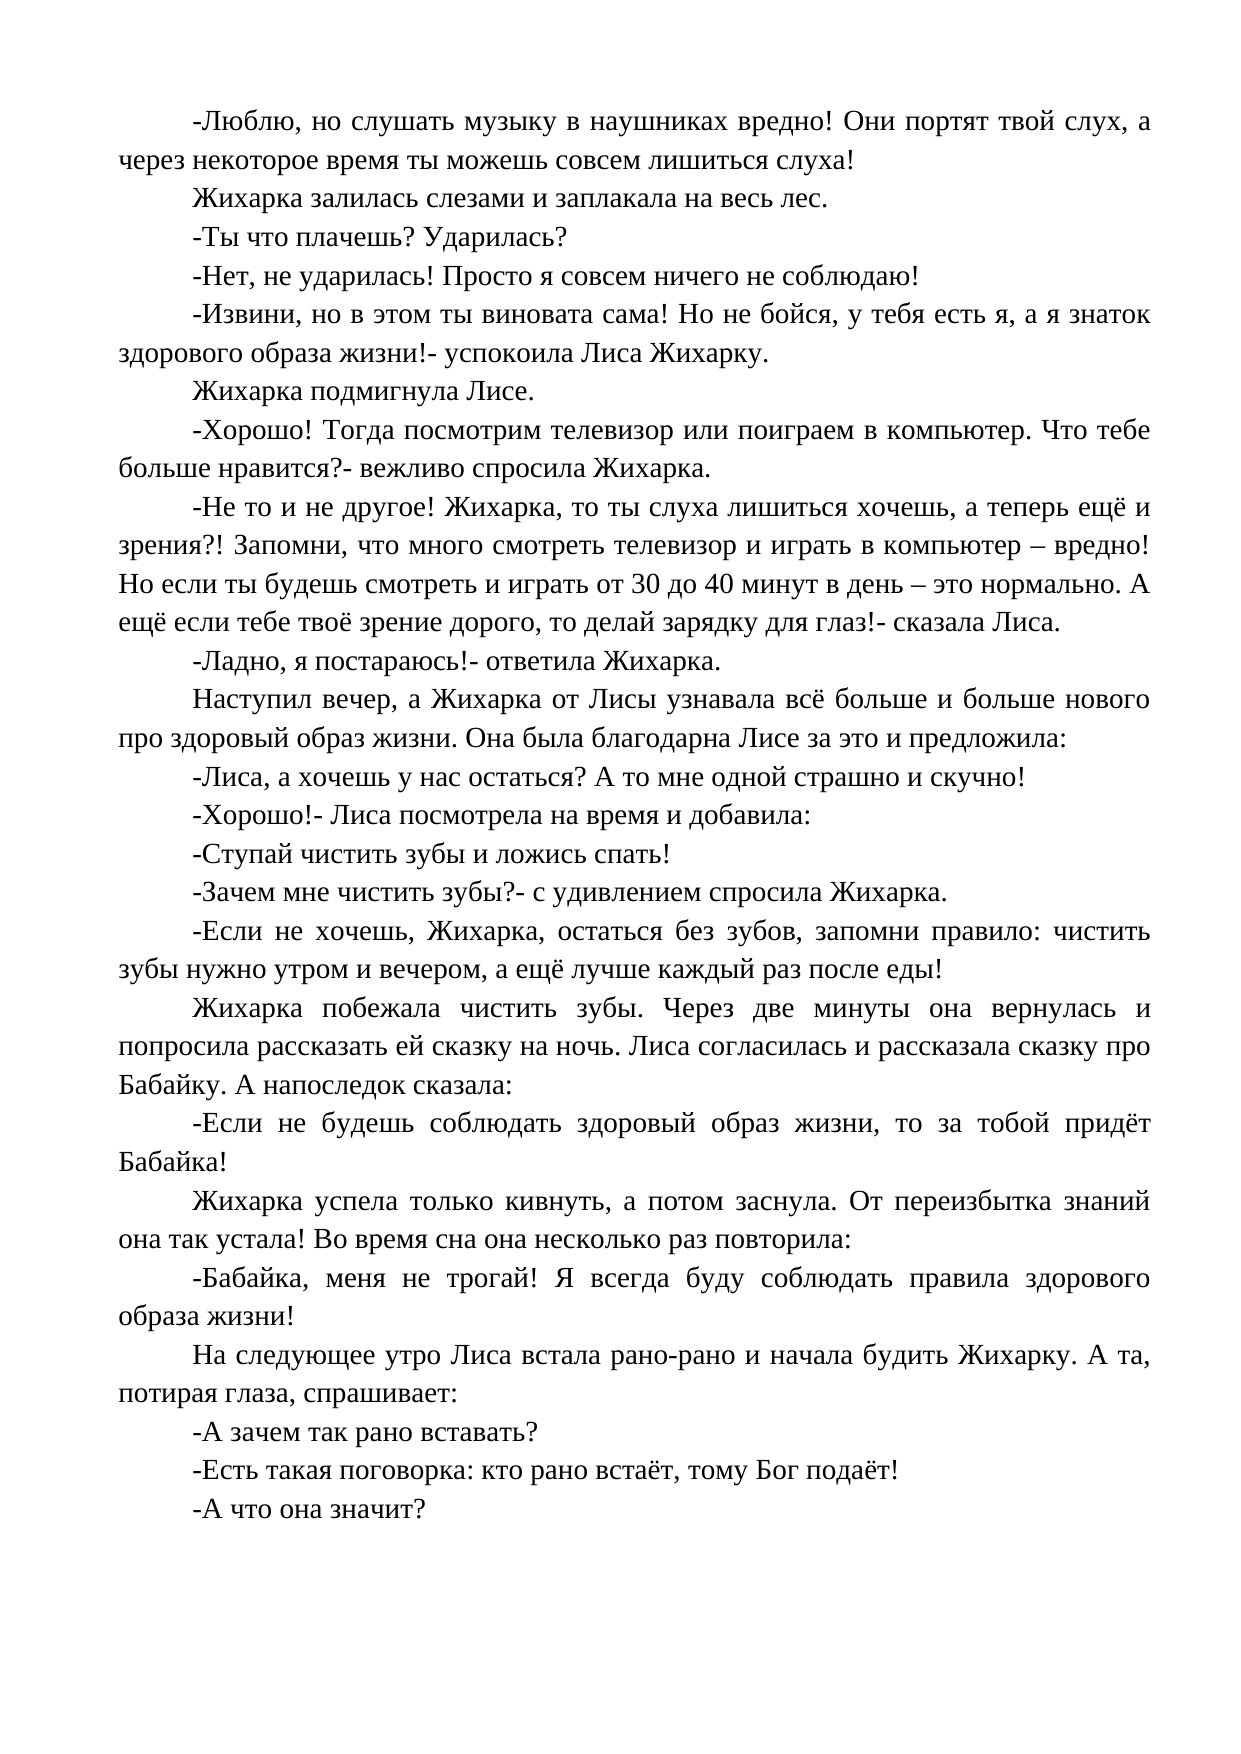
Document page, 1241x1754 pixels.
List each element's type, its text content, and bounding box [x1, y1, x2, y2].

text -Люблю, но слушать музыку в наушниках вредно! Они портят твой слух, а через некоторое время ты можешь совсем лишиться слуха! [118, 103, 1152, 176]
text -Нет, не ударилась! Просто я совсем ничего не соблюдаю! [118, 258, 1152, 291]
text -Бабайка, меня не трогай! Я всегда буду соблюдать правила здорового образа жизни! [118, 1260, 1152, 1332]
text -Извини, но в этом ты виновата сама! Но не бойся, у тебя есть я, а я знаток здорового образа жизни!- успокоила Лиса Жихарку. [118, 296, 1152, 368]
text -Лиса, а хочешь у нас остаться? А то мне одной страшно и скучно! [118, 759, 1152, 792]
text Жихарка успела только кивнуть, а потом заснула. От переизбытка знаний она так устала! Во время сна она несколько раз повторила: [118, 1183, 1152, 1255]
text -Если не хочешь, Жихарка, остаться без зубов, запомни правило: чистить зубы нужно утром и вечером, а ещё лучше каждый раз после еды! [118, 913, 1152, 985]
text -А что она значит? [118, 1491, 1152, 1524]
text На следующее утро Лиса встала рано-рано и начала будить Жихарку. А та, потирая глаза, спрашивает: [118, 1337, 1152, 1409]
text -Ступай чистить зубы и ложись спать! [118, 836, 1152, 869]
text -Есть такая поговорка: кто рано встаёт, тому Бог подаёт! [118, 1452, 1152, 1486]
text Жихарка подмигнула Лисе. [118, 373, 1152, 407]
text -А зачем так рано вставать? [118, 1414, 1152, 1447]
text -Хорошо!- Лиса посмотрела на время и добавила: [118, 797, 1152, 831]
text -Ладно, я постараюсь!- ответила Жихарка. [118, 643, 1152, 677]
text Жихарка залилась слезами и заплакала на весь лес. [118, 181, 1152, 214]
text Наступил вечер, а Жихарка от Лисы узнавала всё больше и больше нового про здоровый образ жизни. Она была благодарна Лисе за это и предложила: [118, 682, 1152, 754]
text -Хорошо! Тогда посмотрим телевизор или поиграем в компьютер. Что тебе больше нравится?- вежливо спросила Жихарка. [118, 412, 1152, 484]
text -Зачем мне чистить зубы?- с удивлением спросила Жихарка. [118, 874, 1152, 908]
text Жихарка побежала чистить зубы. Через две минуты она вернулась и попросила рассказать ей сказку на ночь. Лиса согласилась и рассказала сказку про Бабайку. А напоследок сказала: [118, 990, 1152, 1101]
text -Ты что плачешь? Ударилась? [118, 219, 1152, 253]
text -Если не будешь соблюдать здоровый образ жизни, то за тобой придёт Бабайка! [118, 1106, 1152, 1178]
text -Не то и не другое! Жихарка, то ты слуха лишиться хочешь, а теперь ещё и зрения?! Запомни, что много смотреть телевизор и играть в компьютер – вредно! Но если ты будешь смотреть и играть от 30 до 40 минут в день – это нормально. А ещё если тебе твоё зрение дорого, то делай зарядку для глаз!- сказала Лиса. [118, 489, 1152, 638]
